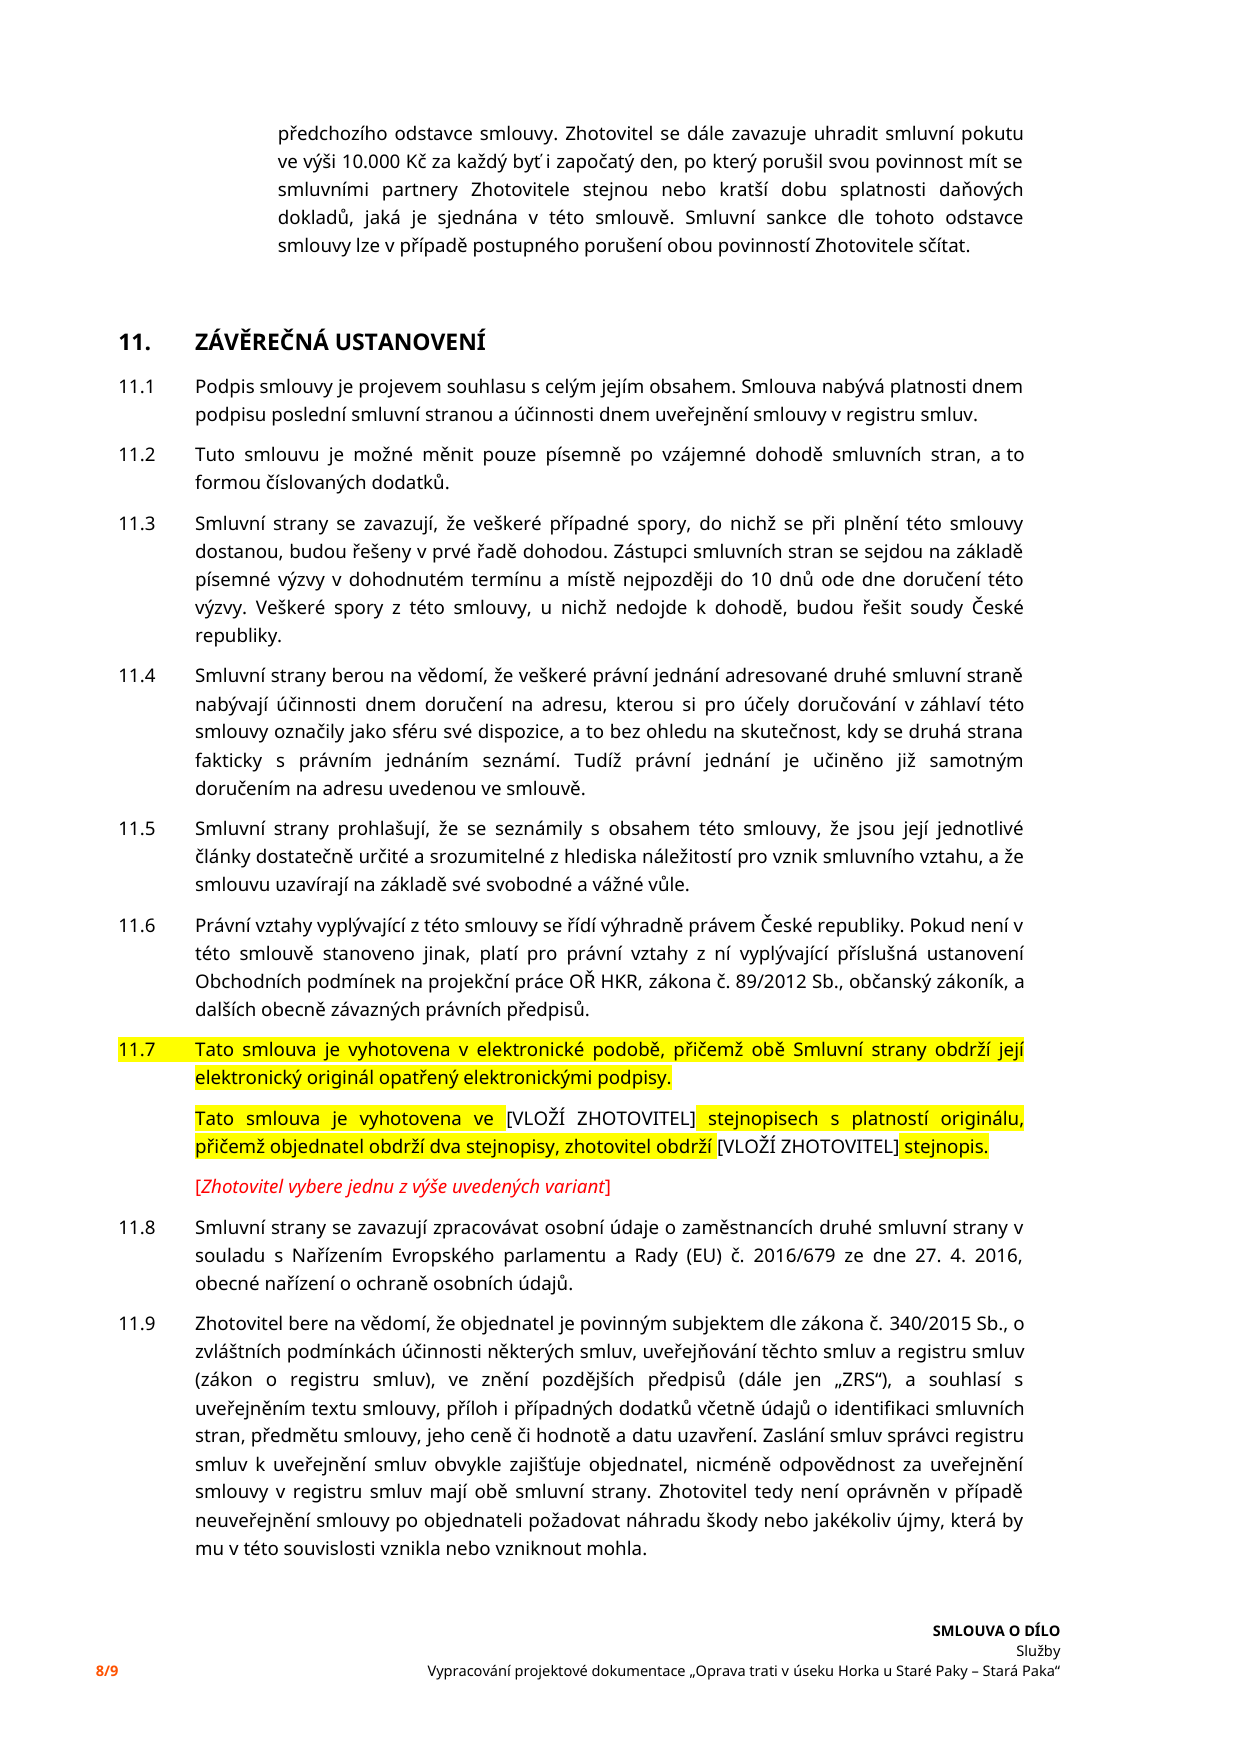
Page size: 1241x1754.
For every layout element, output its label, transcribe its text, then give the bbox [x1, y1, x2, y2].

text Smluvní strany se zavazují zpracovávat osobní údaje o zaměstnancích druhé smluvní strany v souladu s Nařízením Evropského parlamentu a Rady (EU) č. 2016/679 ze dne 27. 4. 2016, obecné nařízení o ochraně osobních údajů. [118, 1214, 1024, 1296]
list [Zhotovitel vybere jednu z výše uvedených variant] [195, 1174, 1024, 1199]
text Právní vztahy vyplývající z této smlouvy se řídí výhradně právem České republiky. Pokud není v této smlouvě stanoveno jinak, platí pro právní vztahy z ní vyplývající příslušná ustanovení Obchodních podmínek na projekční práce OŘ HKR, zákona č. 89/2012 Sb., občanský zákoník, a dalších obecně závazných právních předpisů. [118, 912, 1024, 1022]
text ZÁVĚREČNÁ USTANOVENÍ [118, 326, 1024, 357]
text Zhotovitel bere na vědomí, že objednatel je povinným subjektem dle zákona č. 340/2015 Sb., o zvláštních podmínkách účinnosti některých smluv, uveřejňování těchto smluv a registru smluv (zákon o registru smluv), ve znění pozdějších předpisů (dále jen „ZRS“), a souhlasí s uveřejněním textu smlouvy, příloh i případných dodatků včetně údajů o identifikaci smluvních stran, předmětu smlouvy, jeho ceně či hodnotě a datu uzavření. Zaslání smluv správci registru smluv k uveřejnění smluv obvykle zajišťuje objednatel, nicméně odpovědnost za uveřejnění smlouvy v registru smluv mají obě smluvní strany. Zhotovitel tedy není oprávněn v případě neuveřejnění smlouvy po objednateli požadovat náhradu škody nebo jakékoliv újmy, která by mu v této souvislosti vznikla nebo vzniknout mohla. [118, 1311, 1024, 1560]
list Tato smlouva je vyhotovena ve [VLOŽÍ ZHOTOVITEL] stejnopisech s platností originálu, přičemž objednatel obdrží dva stejnopisy, zhotovitel obdrží [VLOŽÍ ZHOTOVITEL] stejnopis. [195, 1105, 1024, 1159]
text Smluvní strany prohlašují, že se seznámily s obsahem této smlouvy, že jsou její jednotlivé články dostatečně určité a srozumitelné z hlediska náležitostí pro vznik smluvního vztahu, a že smlouvu uzavírají na základě své svobodné a vážné vůle. [118, 815, 1024, 897]
text Smluvní strany se zavazují, že veškeré případné spory, do nichž se při plnění této smlouvy dostanou, budou řešeny v prvé řadě dohodou. Zástupci smluvních stran se sejdou na základě písemné výzvy v dohodnutém termínu a místě nejpozději do 10 dnů ode dne doručení této výzvy. Veškeré spory z této smlouvy, u nichž nedojde k dohodě, budou řešit soudy České republiky. [118, 510, 1024, 648]
text Tuto smlouvu je možné měnit pouze písemně po vzájemné dohodě smluvních stran, a to formou číslovaných dodatků. [118, 442, 1024, 495]
text Smluvní strany berou na vědomí, že veškeré právní jednání adresované druhé smluvní straně nabývají účinnosti dnem doručení na adresu, kterou si pro účely doručování v záhlaví této smlouvy označily jako sféru své dispozice, a to bez ohledu na skutečnost, kdy se druhá strana fakticky s právním jednáním seznámí. Tudíž právní jednání je učiněno již samotným doručením na adresu uvedenou ve smlouvě. [118, 663, 1024, 800]
text Podpis smlouvy je projevem souhlasu s celým jejím obsahem. Smlouva nabývá platnosti dnem podpisu poslední smluvní stranou a účinnosti dnem uveřejnění smlouvy v registru smluv. [118, 373, 1024, 427]
text Tato smlouva je vyhotovena v elektronické podobě, přičemž obě Smluvní strany obdrží její elektronický originál opatřený elektronickými podpisy. [118, 1062, 1024, 1090]
